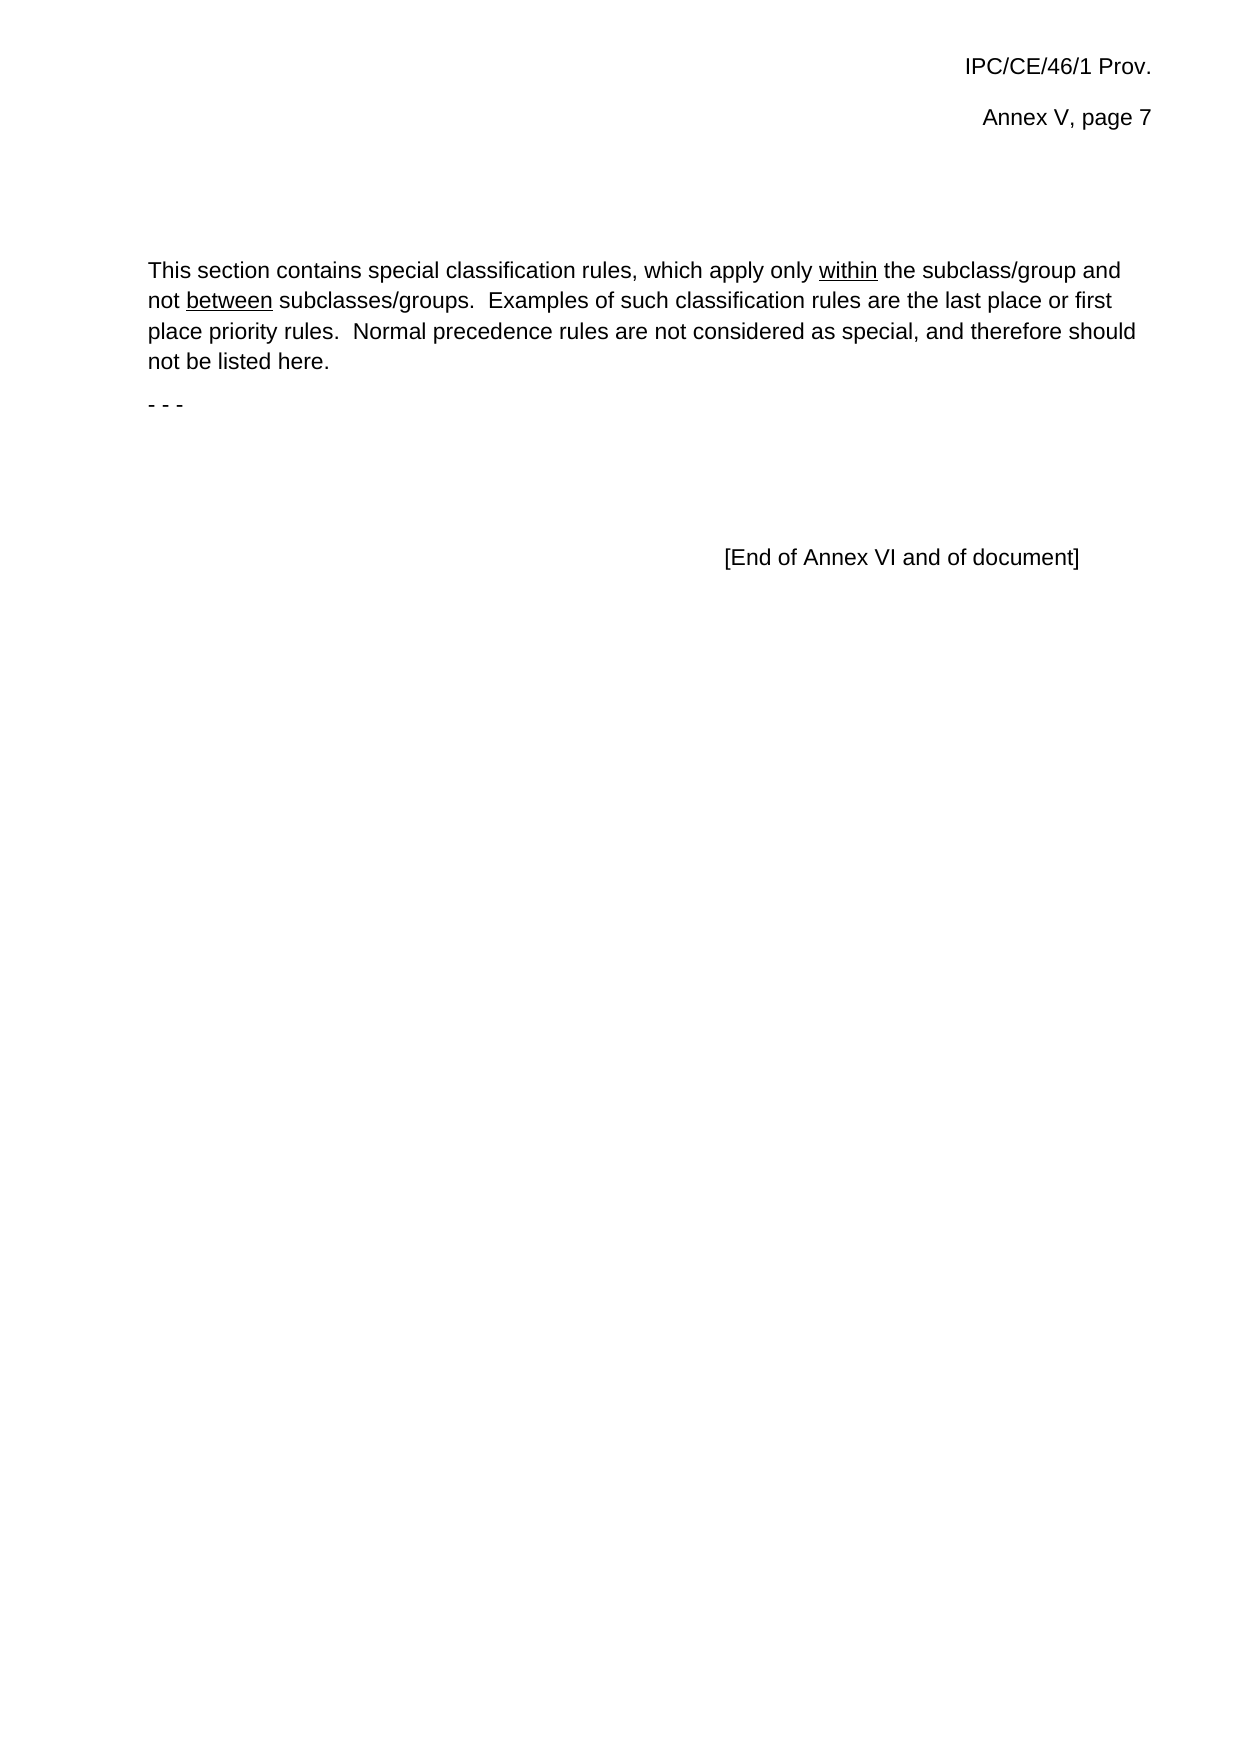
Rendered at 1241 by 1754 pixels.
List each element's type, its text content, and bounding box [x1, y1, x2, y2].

text [End of Annex VI and of document] [724, 544, 1152, 570]
text This section contains special classification rules, which apply only within the subclass/group and not between subclasses/groups. Examples of such classification rules are the last place or first place priority rules. Normal precedence rules are not considered as special, and therefore should not be listed here. [148, 257, 1152, 374]
list - - - [148, 391, 1152, 417]
